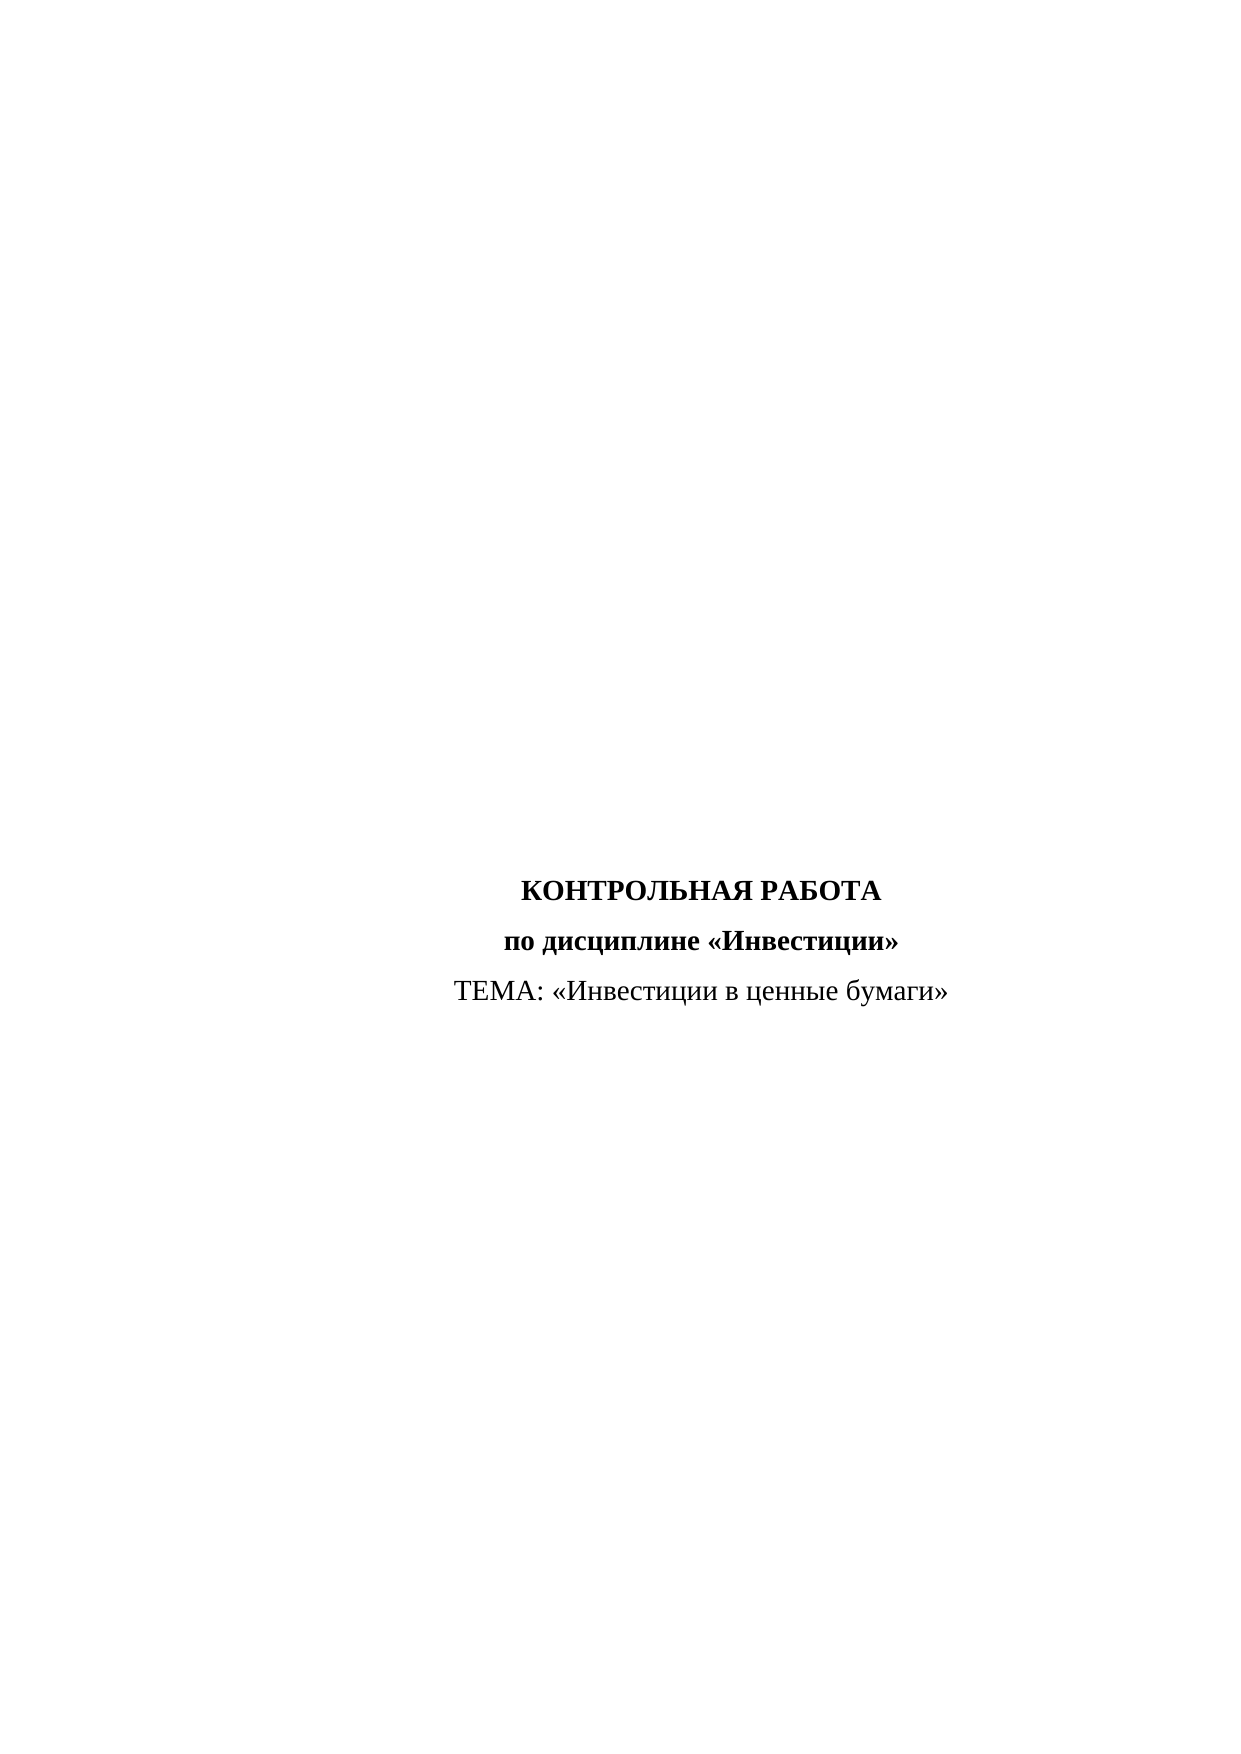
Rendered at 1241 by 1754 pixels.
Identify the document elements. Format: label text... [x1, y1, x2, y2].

text ТЕМА: «Инвестиции в ценные бумаги» [177, 973, 1152, 1007]
text КОНТРОЛЬНАЯ РАБОТА [177, 873, 1152, 906]
text по дисциплине «Инвестиции» [177, 923, 1152, 957]
